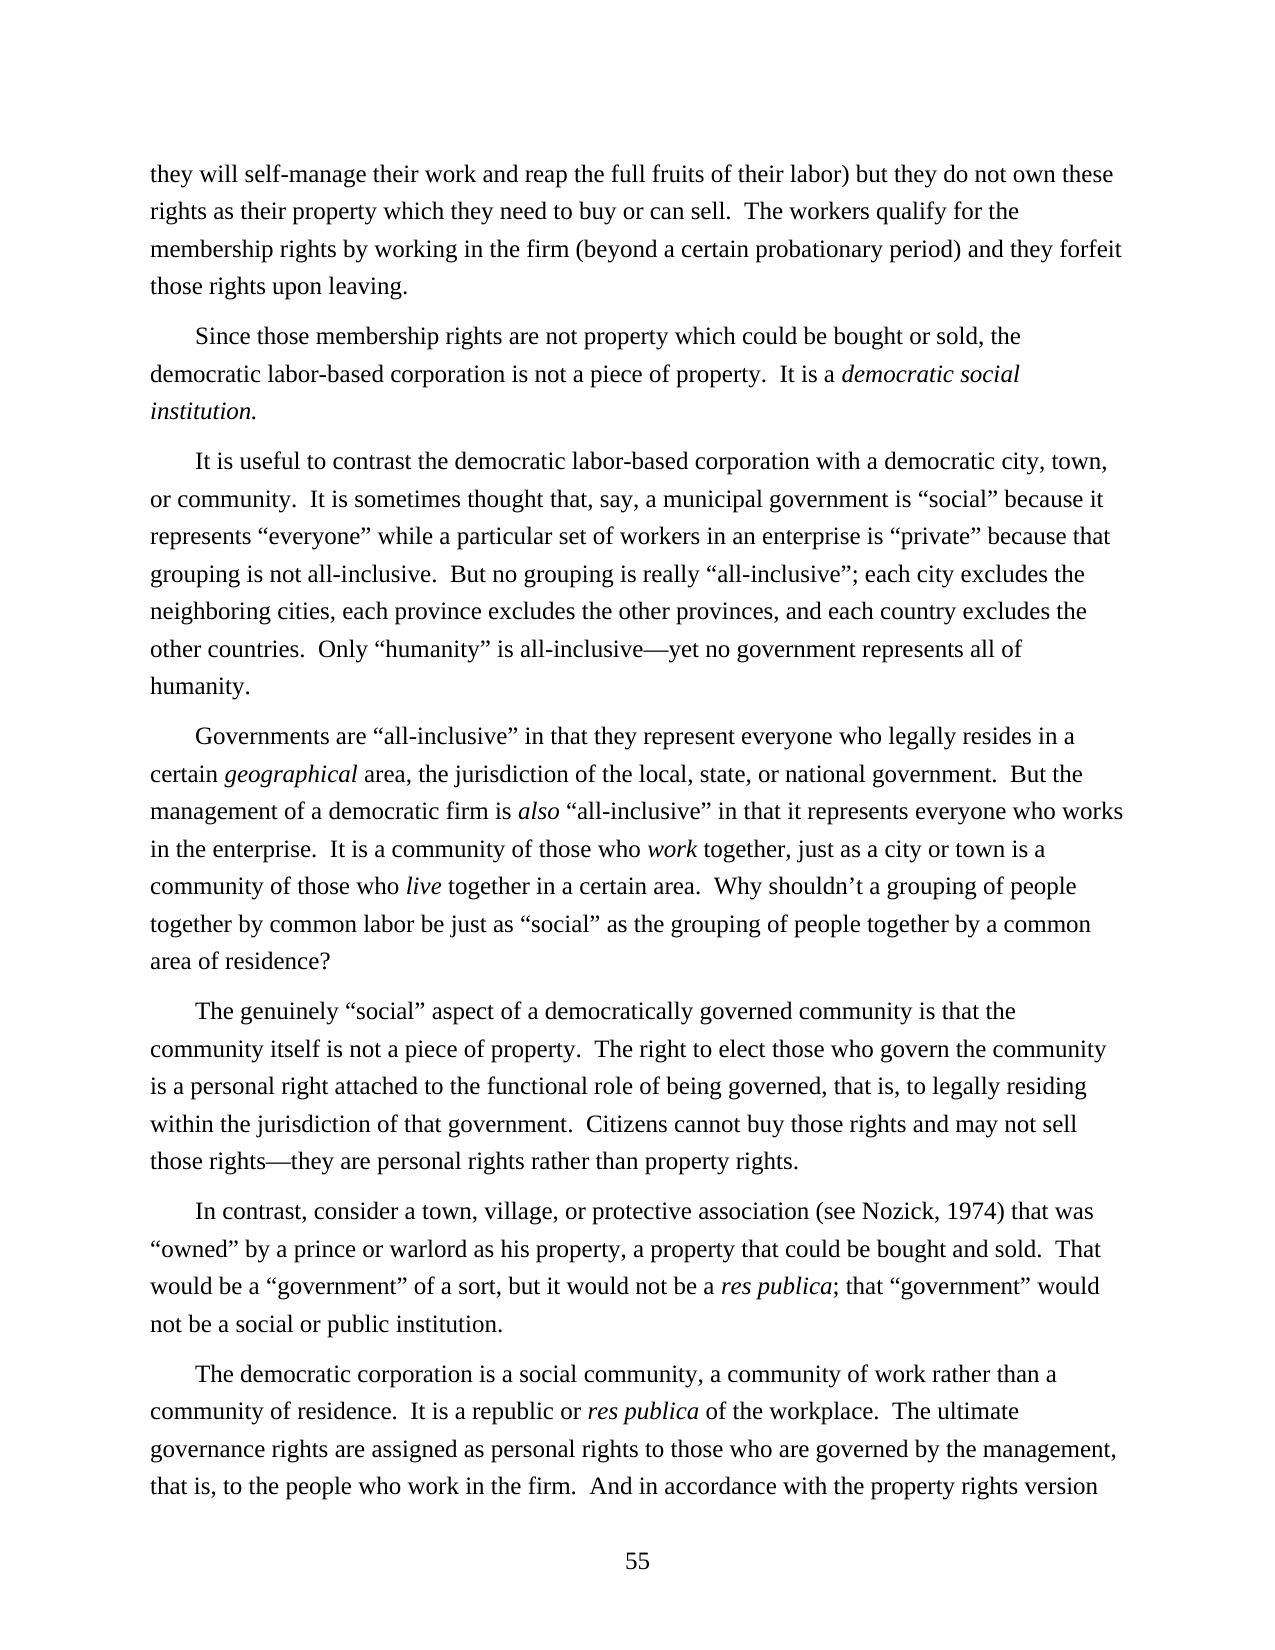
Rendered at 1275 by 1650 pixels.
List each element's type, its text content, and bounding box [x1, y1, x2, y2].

text In contrast, consider a town, village, or protective association (see Nozick, 1974) that was “owned” by a prince or warlord as his property, a property that could be bought and sold. That would be a “government” of a sort, but it would not be a res publica; that “government” would not be a social or public institution. [150, 1187, 1125, 1337]
text The genuinely “social” aspect of a democratically governed community is that the community itself is not a piece of property. The right to elect those who govern the community is a personal right attached to the functional role of being governed, that is, to legally residing within the jurisdiction of that government. Citizens cannot buy those rights and may not sell those rights—they are personal rights rather than property rights. [150, 987, 1125, 1175]
text It is useful to contrast the democratic labor-based corporation with a democratic city, town, or community. It is sometimes thought that, say, a municipal government is “social” because it represents “everyone” while a particular set of workers in an enterprise is “private” because that grouping is not all-inclusive. But no grouping is really “all-inclusive”; each city excludes the neighboring cities, each province excludes the other provinces, and each country excludes the other countries. Only “humanity” is all-inclusive—yet no government represents all of humanity. [150, 437, 1125, 700]
text Governments are “all-inclusive” in that they represent everyone who legally resides in a certain geographical area, the jurisdiction of the local, state, or national government. But the management of a democratic firm is also “all-inclusive” in that it represents everyone who works in the enterprise. It is a community of those who work together, just as a city or town is a community of those who live together in a certain area. Why shouldn’t a grouping of people together by common labor be just as “social” as the grouping of people together by a common area of residence? [150, 712, 1125, 975]
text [150, 1350, 1125, 1500]
text Since those membership rights are not property which could be bought or sold, the democratic labor-based corporation is not a piece of property. It is a democratic social institution. [150, 312, 1125, 425]
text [150, 150, 1125, 300]
